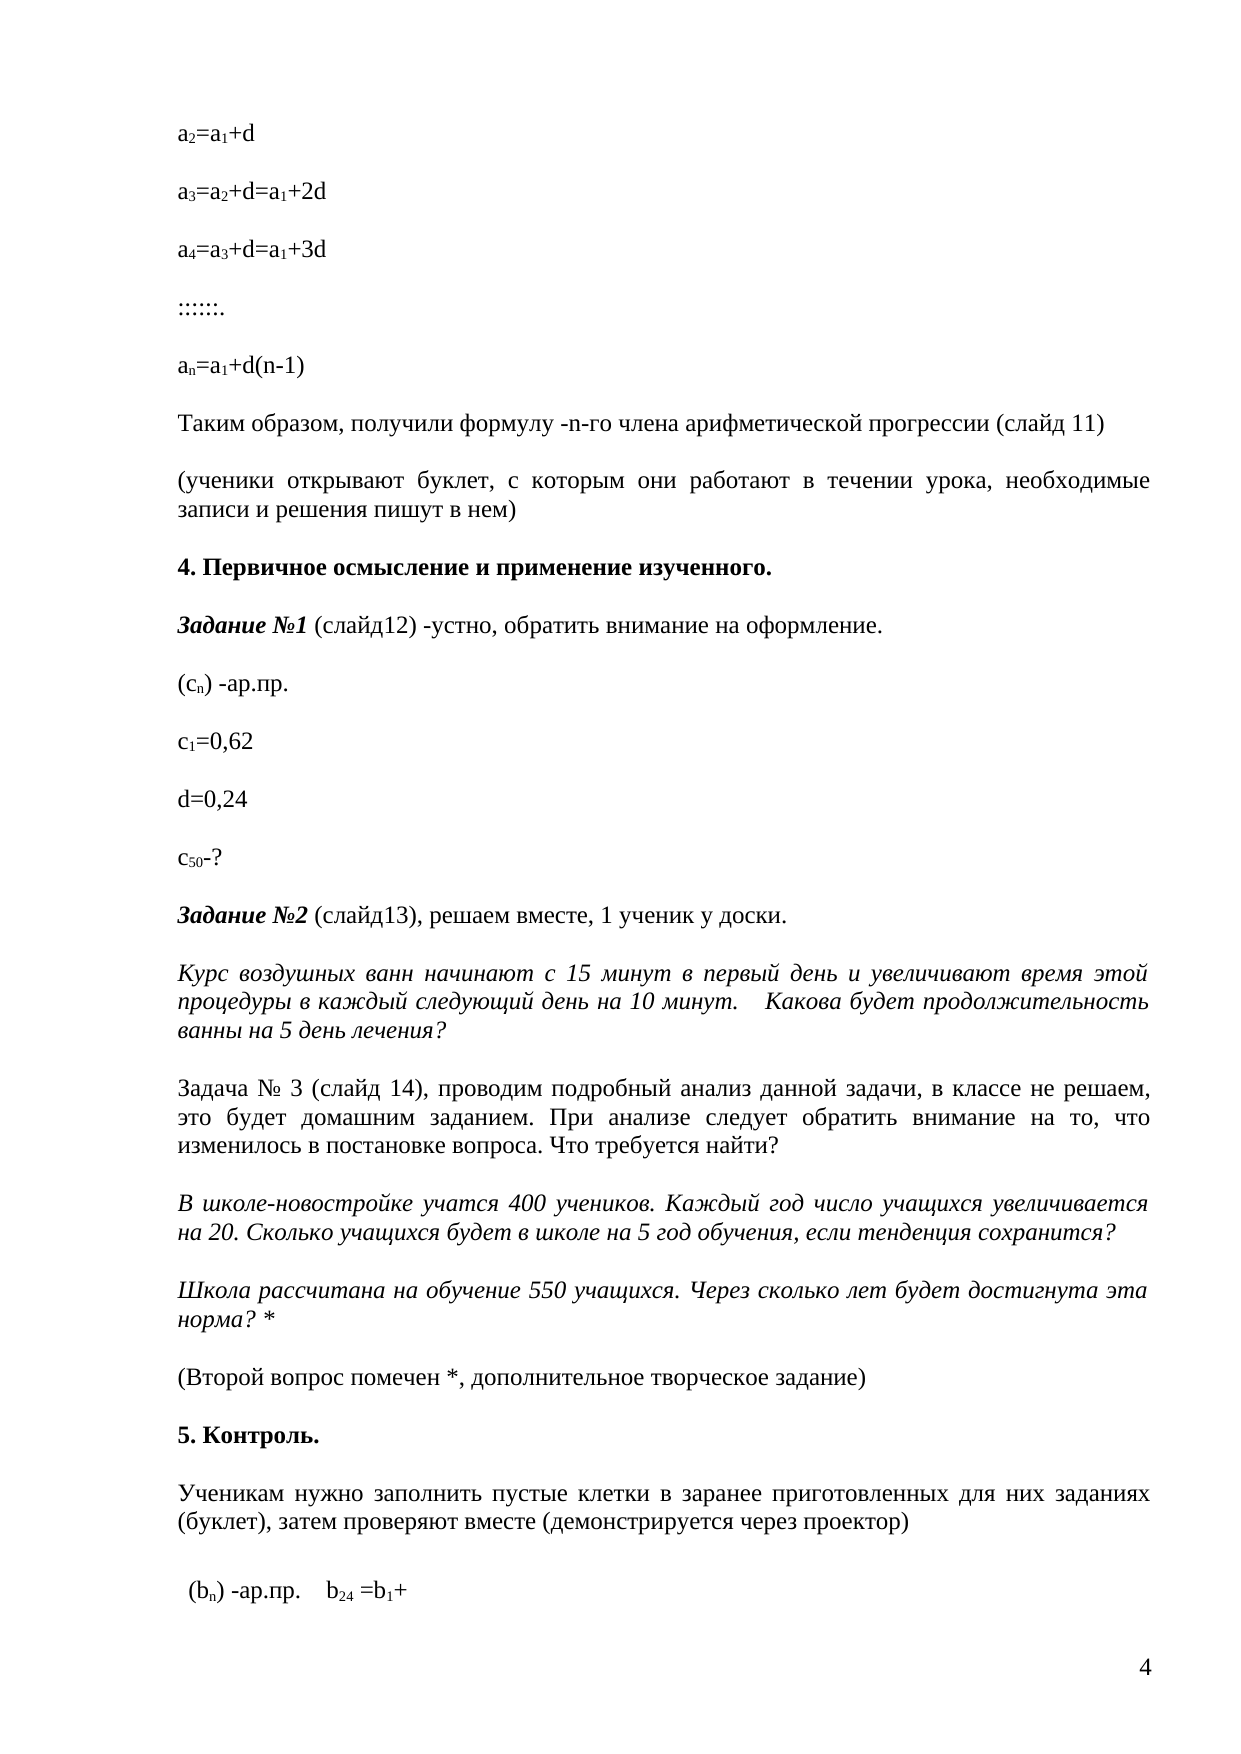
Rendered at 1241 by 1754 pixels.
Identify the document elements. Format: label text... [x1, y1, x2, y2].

text (Второй вопрос помечен *, дополнительное творческое задание) [177, 1362, 1152, 1391]
text a3=a2+d=a1+2d [177, 176, 1152, 205]
text Задача № 3 (слайд 14), проводим подробный анализ данной задачи, в классе не решаем, это будет домашним заданием. При анализе следует обратить внимание на то, что изменилось в постановке вопроса. Что требуется найти? [177, 1073, 1152, 1159]
text Школа рассчитана на обучение 550 учащихся. Через сколько лет будет достигнута эта норма? * [177, 1275, 1152, 1333]
text Таким образом, получили формулу -n-го члена арифметической прогрессии (слайд 11) [177, 408, 1152, 436]
text Задание №1 (слайд12) -устно, обратить внимание на оформление. [177, 610, 1152, 639]
text 4. Первичное осмысление и применение изученного. [177, 552, 1152, 581]
text с1=0,62 [177, 726, 1152, 755]
text а2=а1+d [177, 118, 1152, 147]
table_header (bn) -ар.пр. [177, 1564, 315, 1615]
text an=a1+d(n-1) [177, 350, 1152, 378]
text 5. Контроль. [177, 1420, 1152, 1448]
text (ученики открывают буклет, с которым они работают в течении урока, необходимые записи и решения пишут в нем) [177, 466, 1152, 523]
text Ученикам нужно заполнить пустые клетки в заранее приготовленных для них заданиях (буклет), затем проверяют вместе (демонстрируется через проектор) [177, 1478, 1152, 1535]
text a4=a3+d=a1+3d [177, 234, 1152, 263]
text с50-? [177, 842, 1152, 871]
text Курс воздушных ванн начинают с 15 минут в первый день и увеличивают время этой процедуры в каждый следующий день на 10 минут. Какова будет продолжительность ванны на 5 день лечения? [177, 958, 1152, 1044]
text В школе-новостройке учатся 400 учеников. Каждый год число учащихся увеличивается на 20. Сколько учащихся будет в школе на 5 год обучения, если тенденция сохранится? [177, 1188, 1152, 1246]
table_header b24 =b1+ [315, 1564, 424, 1615]
text d=0,24 [177, 784, 1152, 813]
text (сn) -ар.пр. [177, 668, 1152, 697]
text ::::::. [177, 292, 1152, 321]
text Задание №2 (слайд13), решаем вместе, 1 ученик у доски. [177, 900, 1152, 928]
